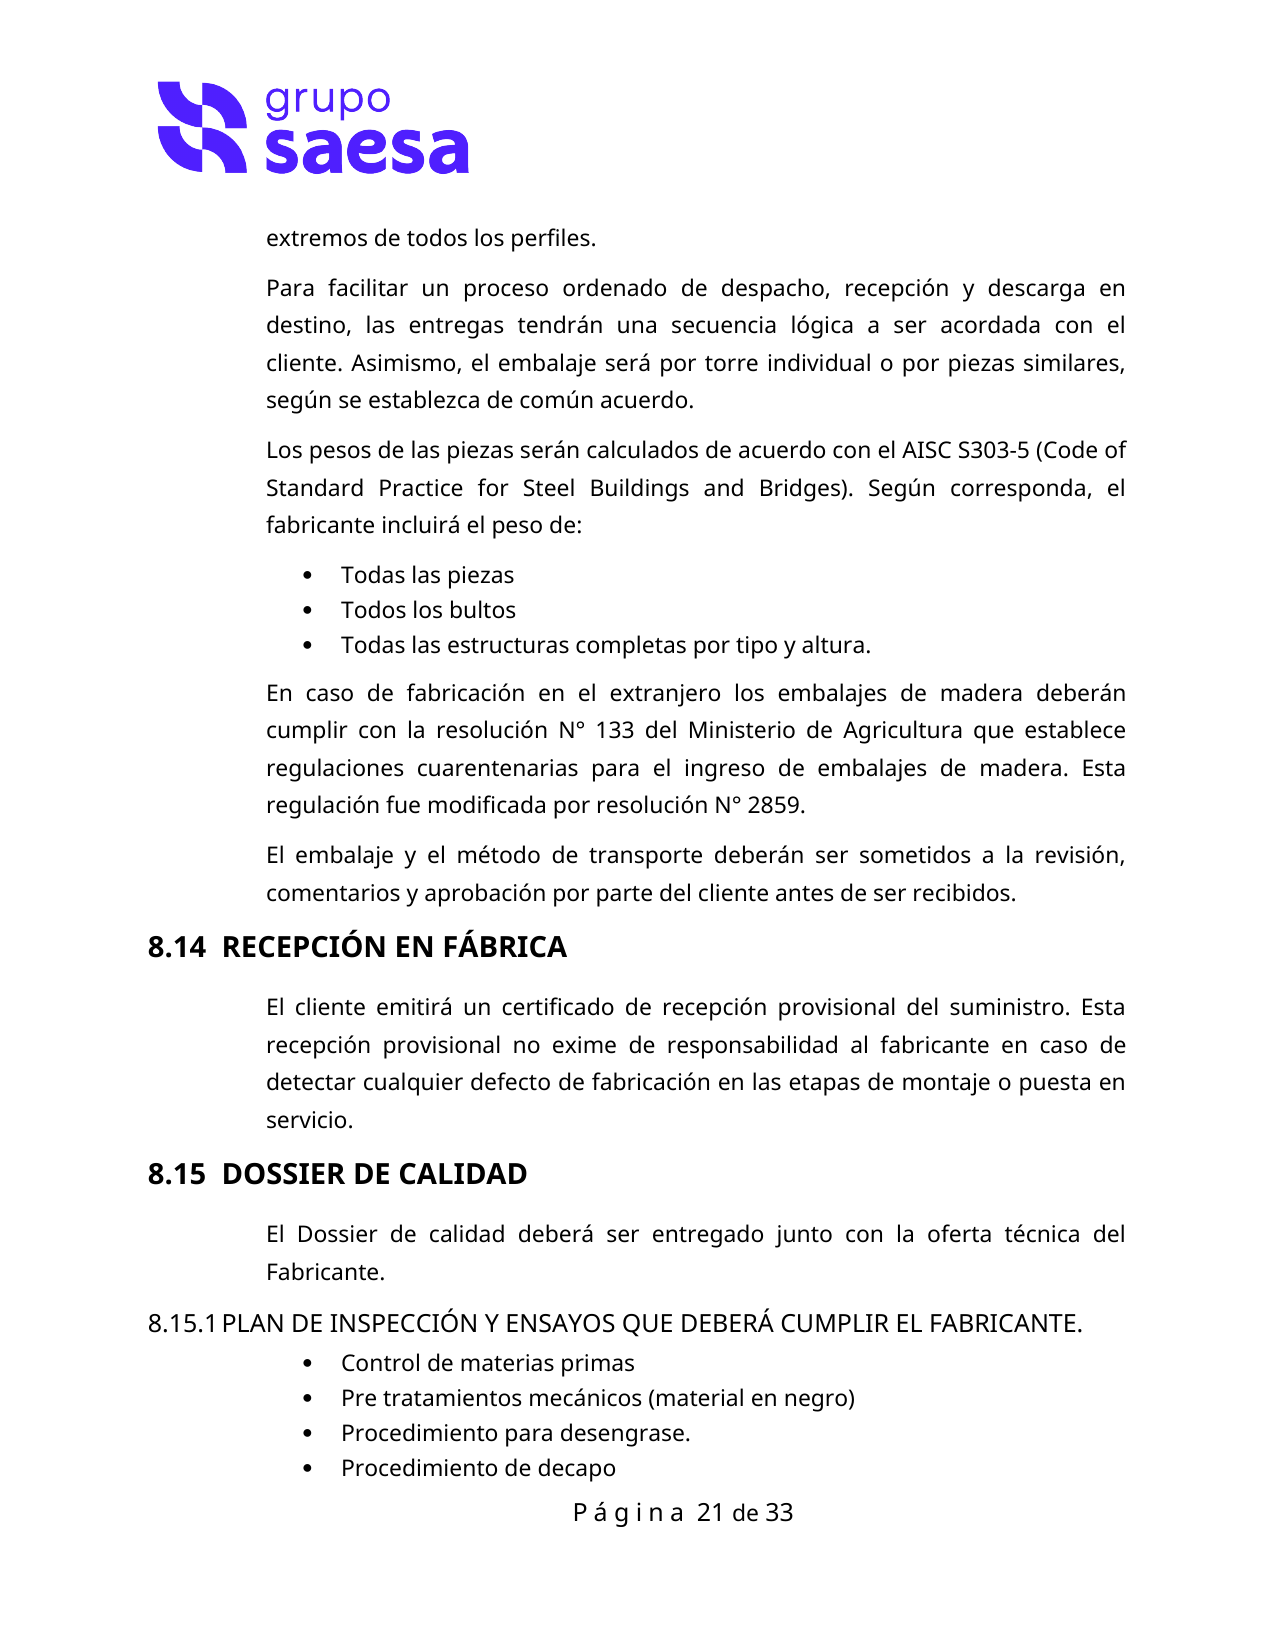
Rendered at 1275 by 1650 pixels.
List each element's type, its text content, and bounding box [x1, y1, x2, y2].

picture [147, 73, 478, 177]
list Pre tratamientos mecánicos (material en negro) [303, 1382, 1127, 1413]
text Los pesos de las piezas serán calculados de acuerdo con el AISC S303-5 (Code of Standard Practice for Steel Buildings and Bridges). Según corresponda, el fabricante incluirá el peso de: [266, 434, 1127, 540]
subtitle PLAN DE INSPECCIÓN Y ENSAYOS QUE DEBERÁ CUMPLIR EL FABRICANTE. [148, 1306, 1127, 1340]
list Todas las piezas [303, 559, 1127, 590]
list Todas las estructuras completas por tipo y altura. [303, 629, 1127, 660]
subtitle DOSSIER DE CALIDAD [148, 1154, 1127, 1193]
text En caso de fabricación en el extranjero los embalajes de madera deberán cumplir con la resolución N° 133 del Ministerio de Agricultura que establece regulaciones cuarentenarias para el ingreso de embalajes de madera. Esta regulación fue modificada por resolución N° 2859. [266, 676, 1127, 820]
list Control de materias primas [303, 1347, 1127, 1378]
list Procedimiento para desengrase. [303, 1417, 1127, 1448]
text El cliente emitirá un certificado de recepción provisional del suministro. Esta recepción provisional no exime de responsabilidad al fabricante en caso de detectar cualquier defecto de fabricación en las etapas de montaje o puesta en servicio. [266, 991, 1127, 1135]
subtitle RECEPCIÓN EN FÁBRICA [148, 926, 1127, 966]
list Procedimiento de decapo [303, 1452, 1127, 1483]
text El Dossier de calidad deberá ser entregado junto con la oferta técnica del Fabricante. [266, 1218, 1127, 1287]
list Todos los bultos [303, 594, 1127, 625]
text El embalaje y el método de transporte deberán ser sometidos a la revisión, comentarios y aprobación por parte del cliente antes de ser recibidos. [266, 839, 1127, 908]
text Para facilitar un proceso ordenado de despacho, recepción y descarga en destino, las entregas tendrán una secuencia lógica a ser acordada con el cliente. Asimismo, el embalaje será por torre individual o por piezas similares, según se establezca de común acuerdo. [266, 271, 1127, 415]
